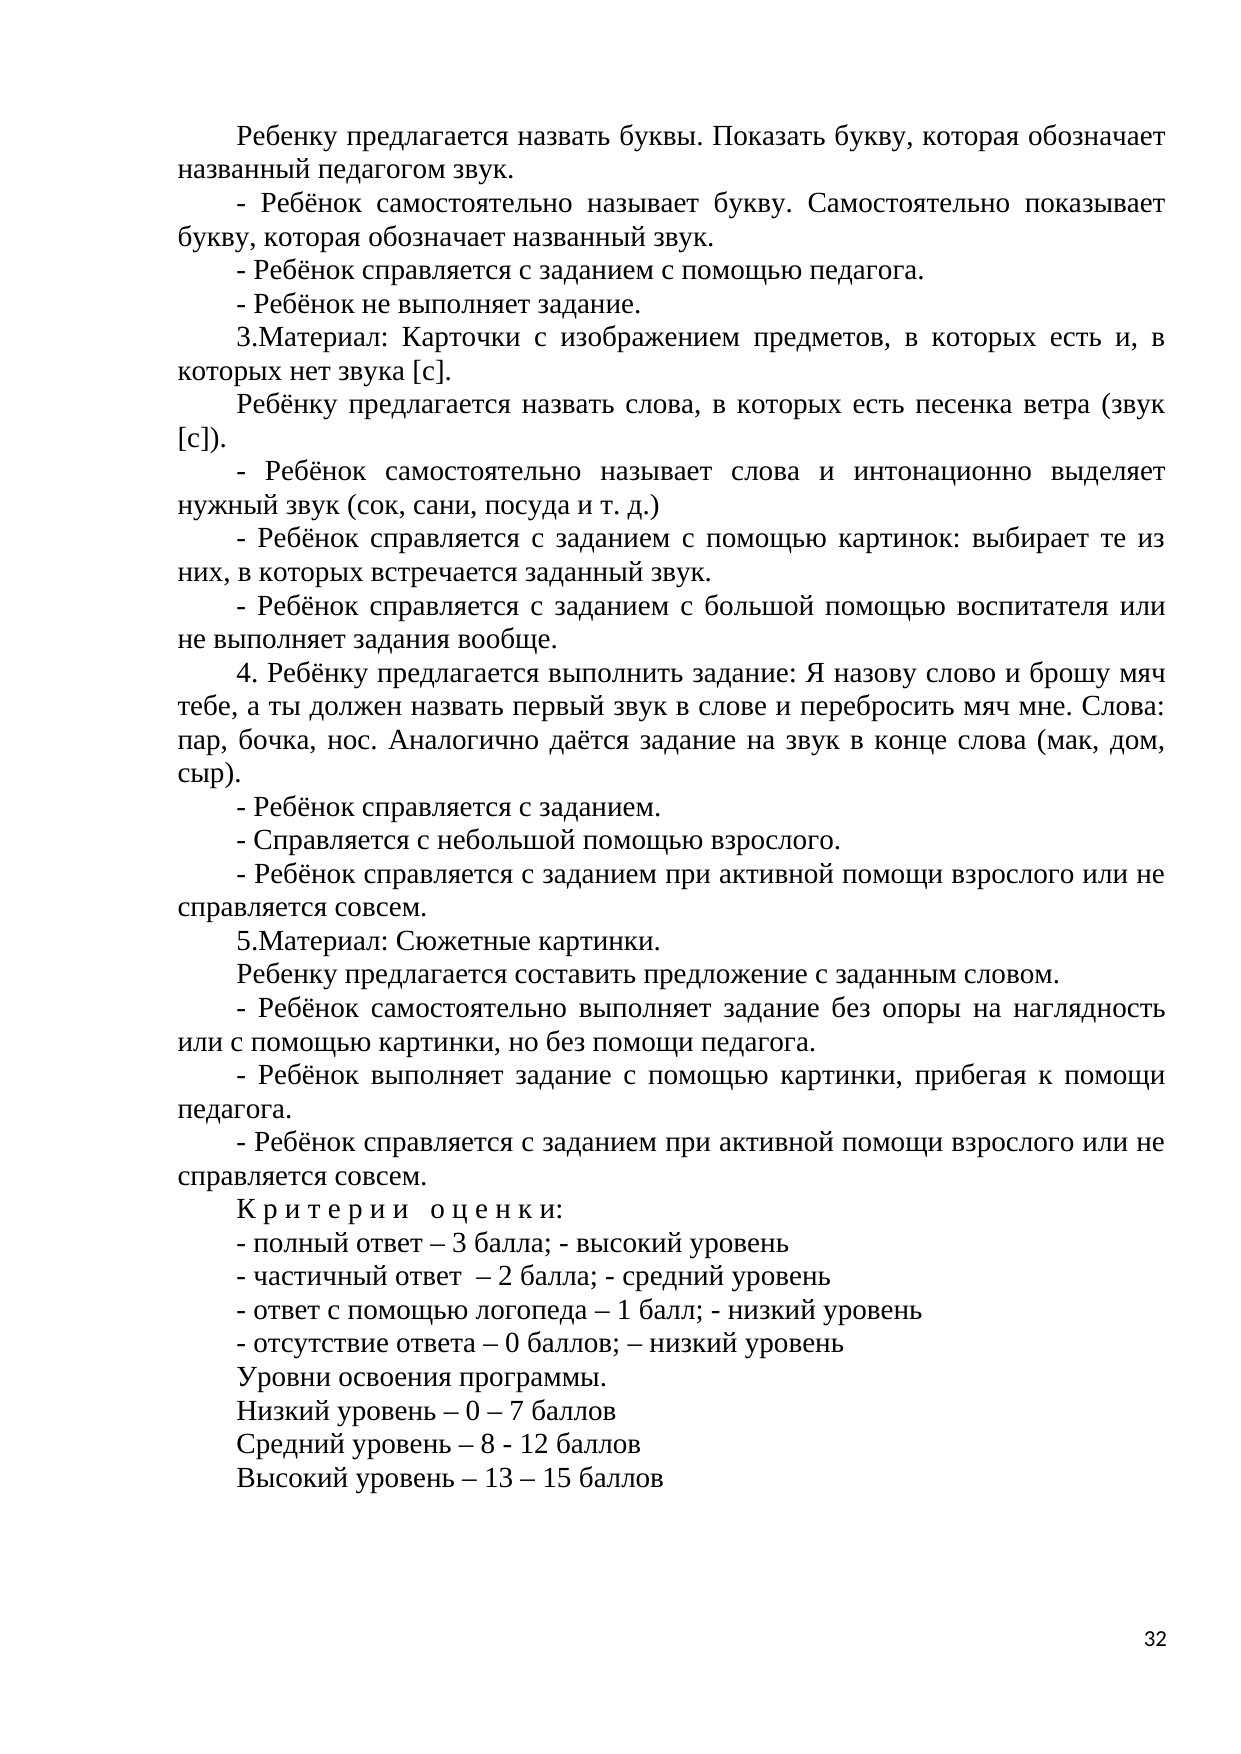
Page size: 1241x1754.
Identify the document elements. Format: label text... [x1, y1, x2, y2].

text - Ребёнок справляется с заданием. [177, 789, 1167, 822]
text Уровни освоения программы. [177, 1359, 1167, 1393]
text - Ребёнок не выполняет задание. [177, 286, 1167, 319]
text 3.Материал: Карточки с изображением предметов, в которых есть и, в которых нет звука [с]. [177, 319, 1167, 386]
text - Ребёнок справляется с заданием при активной помощи взрослого или не справляется совсем. [177, 856, 1167, 923]
text - Ребёнок справляется с заданием с большой помощью воспитателя или не выполняет задания вообще. [177, 588, 1167, 655]
text Низкий уровень – 0 – 7 баллов [177, 1393, 1167, 1426]
text - частичный ответ – 2 балла; - средний уровень [177, 1258, 1167, 1292]
text К р и т е р и и о ц е н к и: [177, 1191, 1167, 1225]
text - Ребёнок справляется с заданием с помощью педагога. [177, 252, 1167, 286]
text - Справляется с небольшой помощью взрослого. [177, 822, 1167, 856]
text - Ребёнок самостоятельно называет букву. Самостоятельно показывает букву, которая обозначает названный звук. [177, 185, 1167, 252]
text - Ребёнок самостоятельно называет слова и интонационно выделяет нужный звук (сок, сани, посуда и т. д.) [177, 453, 1167, 521]
text - Ребёнок выполняет задание с помощью картинки, прибегая к помощи педагога. [177, 1057, 1167, 1124]
text Ребёнку предлагается назвать слова, в которых есть песенка ветра (звук [с]). [177, 386, 1167, 453]
text - отсутствие ответа – 0 баллов; – низкий уровень [177, 1326, 1167, 1359]
text 5.Материал: Сюжетные картинки. [177, 923, 1167, 957]
text Ребенку предлагается назвать буквы. Показать букву, которая обозначает названный педагогом звук. [177, 118, 1167, 185]
text - Ребёнок справляется с заданием при активной помощи взрослого или не справляется совсем. [177, 1124, 1167, 1191]
text 4. Ребёнку предлагается выполнить задание: Я назову слово и брошу мяч тебе, а ты должен назвать первый звук в слове и перебросить мяч мне. Слова: пар, бочка, нос. Аналогично даётся задание на звук в конце слова (мак, дом, сыр). [177, 655, 1167, 789]
text - ответ с помощью логопеда – 1 балл; - низкий уровень [177, 1292, 1167, 1326]
text Высокий уровень – 13 – 15 баллов [177, 1460, 1167, 1493]
text - Ребёнок самостоятельно выполняет задание без опоры на наглядность или с помощью картинки, но без помощи педагога. [177, 990, 1167, 1057]
text Средний уровень – 8 - 12 баллов [177, 1426, 1167, 1460]
text - полный ответ – 3 балла; - высокий уровень [177, 1225, 1167, 1258]
text Ребенку предлагается составить предложение с заданным словом. [177, 957, 1167, 990]
text - Ребёнок справляется с заданием с помощью картинок: выбирает те из них, в которых встречается заданный звук. [177, 521, 1167, 588]
